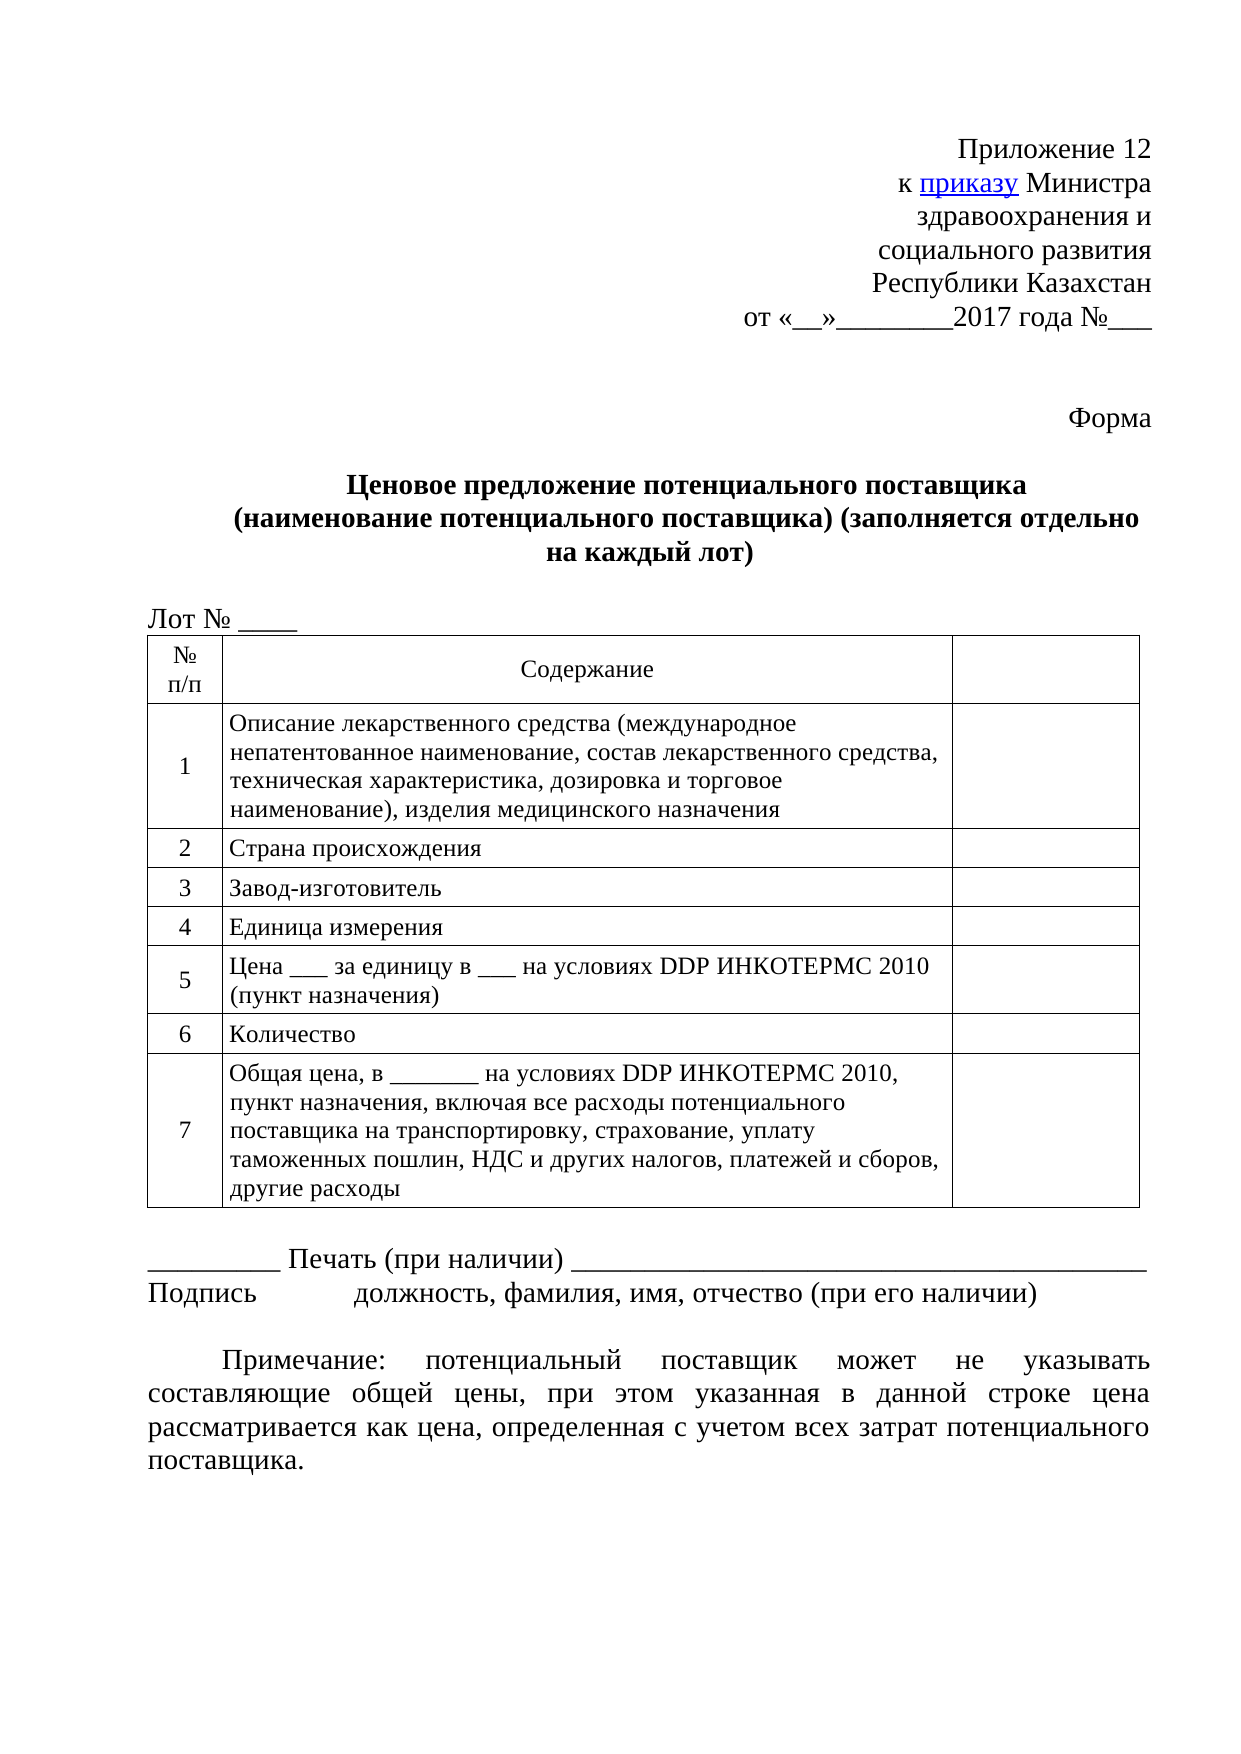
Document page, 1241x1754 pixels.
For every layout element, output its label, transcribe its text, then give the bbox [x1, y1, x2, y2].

table_header № п/п [148, 636, 222, 702]
table_cell 6 [148, 1014, 222, 1052]
subtitle Ценовое предложение потенциального поставщика [148, 467, 1152, 500]
table_cell [953, 907, 1139, 945]
text Лот № ____ [148, 601, 1152, 634]
table_cell 5 [148, 946, 222, 1013]
table_cell 4 [148, 907, 222, 945]
table_cell Завод-изготовитель [223, 868, 952, 906]
text Подпись должность, фамилия, имя, отчество (при его наличии) [148, 1275, 1152, 1308]
table_cell Единица измерения [223, 907, 952, 945]
table_cell Количество [223, 1014, 952, 1052]
table_cell 7 [148, 1054, 222, 1207]
table_header [953, 636, 1139, 702]
table_cell Описание лекарственного средства (международное непатентованное наименование, состав лекарственного средства, техническая характеристика, дозировка и торговое наименование), изделия медицинского назначения [223, 704, 952, 828]
table_cell [953, 1054, 1139, 1207]
table_cell [953, 829, 1139, 867]
table_cell Цена ___ за единицу в ___ на условиях DDP ИНКОТЕРМС 2010 (пункт назначения) [223, 946, 952, 1013]
text Республики Казахстан [148, 266, 1152, 299]
table_header Содержание [223, 636, 952, 702]
text от «__»________2017 года №___ [148, 299, 1152, 333]
table_cell [953, 868, 1139, 906]
table_cell [953, 946, 1139, 1013]
text Приложение 12 [148, 131, 1152, 165]
text _________ Печать (при наличии) _______________________________________ [148, 1241, 1152, 1275]
table_cell [953, 704, 1139, 828]
subtitle (наименование потенциального поставщика) (заполняется отдельно на каждый лот) [148, 500, 1152, 567]
table_cell Страна происхождения [223, 829, 952, 867]
table_cell 3 [148, 868, 222, 906]
text к приказу Министра [148, 165, 1152, 198]
text Форма [148, 400, 1152, 433]
text здравоохранения и [148, 198, 1152, 232]
table_cell 1 [148, 704, 222, 828]
text социального развития [148, 232, 1152, 266]
table_cell 2 [148, 829, 222, 867]
table_cell [953, 1014, 1139, 1052]
text Примечание: потенциальный поставщик может не указывать составляющие общей цены, при этом указанная в данной строке цена рассматривается как цена, определенная с учетом всех затрат потенциального поставщика. [148, 1342, 1152, 1476]
table_cell Общая цена, в _______ на условиях DDP ИНКОТЕРМС 2010, пункт назначения, включая все расходы потенциального поставщика на транспортировку, страхование, уплату таможенных пошлин, НДС и других налогов, платежей и сборов, другие расходы [223, 1054, 952, 1207]
